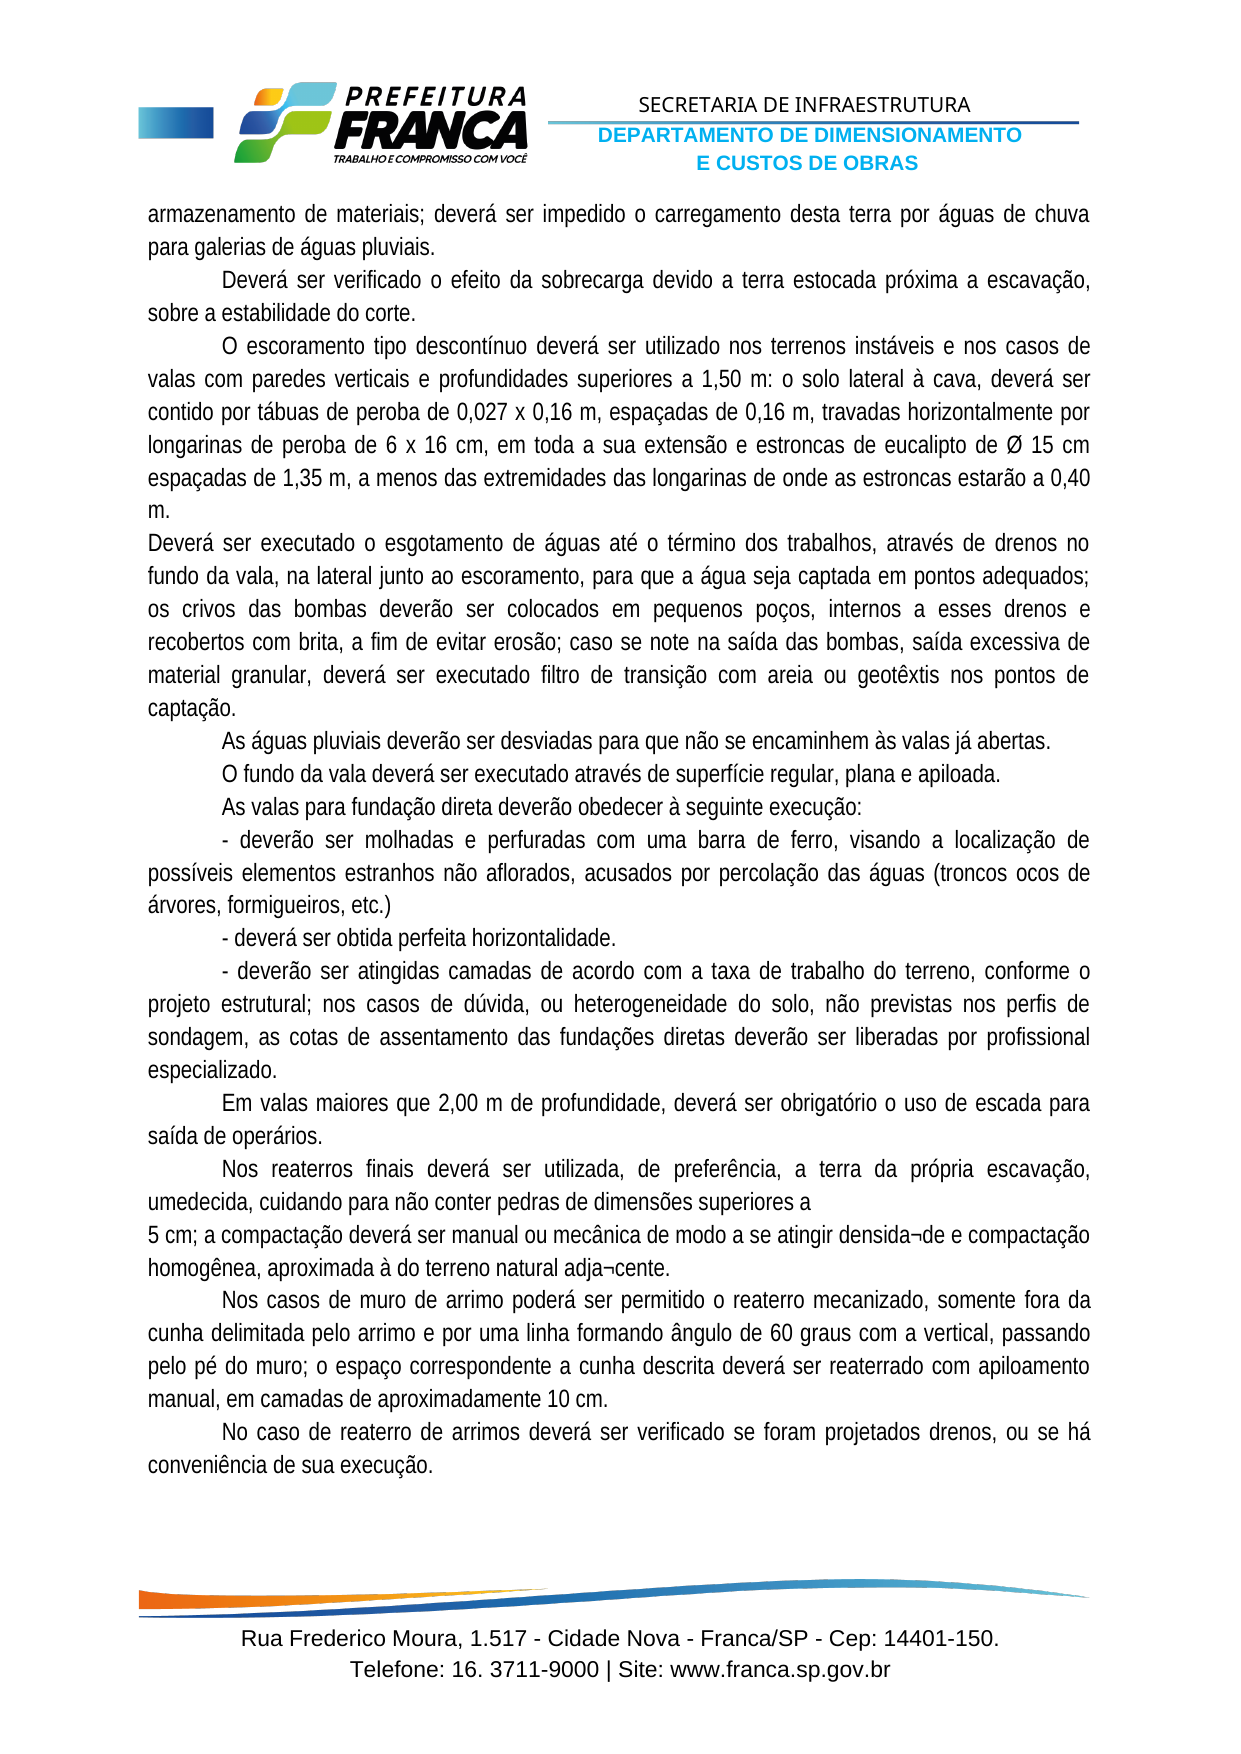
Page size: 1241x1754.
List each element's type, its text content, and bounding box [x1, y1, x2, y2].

text Deverá ser executado o esgotamento de águas até o término dos trabalhos, através de drenos no fundo da vala, na lateral junto ao escoramento, para que a água seja captada em pontos adequados; os crivos das bombas deverão ser colocados em pequenos poços, internos a esses drenos e recobertos com brita, a fim de evitar erosão; caso se note na saída das bombas, saída excessiva de material granular, deverá ser executado filtro de transição com areia ou geotêxtis nos pontos de captação. [148, 528, 1092, 722]
picture [138, 82, 1080, 163]
text No caso de reaterro de arrimos deverá ser verificado se foram projetados drenos, ou se há conveniência de sua execução. [148, 1417, 1092, 1479]
text - deverão ser molhadas e perfuradas com uma barra de ferro, visando a localização de possíveis elementos estranhos não aflorados, acusados por percolação das águas (troncos ocos de árvores, formigueiros, etc.) [148, 824, 1092, 919]
picture [138, 1579, 1090, 1618]
picture [751, 158, 764, 163]
text O fundo da vala deverá ser executado através de superfície regular, plana e apiloada. [148, 759, 1092, 787]
text Nos reaterros finais deverá ser utilizada, de preferência, a terra da própria escavação, umedecida, cuidando para não conter pedras de dimensões superiores a [148, 1154, 1092, 1215]
text Deverá ser verificado o efeito da sobrecarga devido a terra estocada próxima a escavação, sobre a estabilidade do corte. [148, 265, 1092, 327]
text As valas para fundação direta deverão obedecer à seguinte execução: [148, 792, 1092, 820]
text - deverá ser obtida perfeita horizontalidade. [148, 923, 1092, 952]
text - deverão ser atingidas camadas de acordo com a taxa de trabalho do terreno, conforme o projeto estrutural; nos casos de dúvida, ou heterogeneidade do solo, não previstas nos perfis de sondagem, as cotas de assentamento das fundações diretas deverão ser liberadas por profissional especializado. [148, 956, 1092, 1084]
text Em valas maiores que 2,00 m de profundidade, deverá ser obrigatório o uso de escada para saída de operários. [148, 1088, 1092, 1149]
text O escoramento tipo descontínuo deverá ser utilizado nos terrenos instáveis e nos casos de valas com paredes verticais e profundidades superiores a 1,50 m: o solo lateral à cava, deverá ser contido por tábuas de peroba de 0,027 x 0,16 m, espaçadas de 0,16 m, travadas horizontalmente por longarinas de peroba de 6 x 16 cm, em toda a sua extensão e estroncas de eucalipto de Ø 15 cm espaçadas de 1,35 m, a menos das extremidades das longarinas de onde as estroncas estarão a 0,40 m. [148, 331, 1092, 524]
text 5 cm; a compactação deverá ser manual ou mecânica de modo a se atingir densida¬de e compactação homogênea, aproximada à do terreno natural adja¬cente. [148, 1219, 1092, 1281]
text As águas pluviais deverão ser desviadas para que não se encaminhem às valas já abertas. [148, 726, 1092, 754]
text Nos casos de muro de arrimo poderá ser permitido o reaterro mecanizado, somente fora da cunha delimitada pelo arrimo e por uma linha formando ângulo de 60 graus com a vertical, passando pelo pé do muro; o espaço correspondente a cunha descrita deverá ser reaterrado com apiloamento manual, em camadas de aproximadamente 10 cm. [148, 1285, 1092, 1413]
